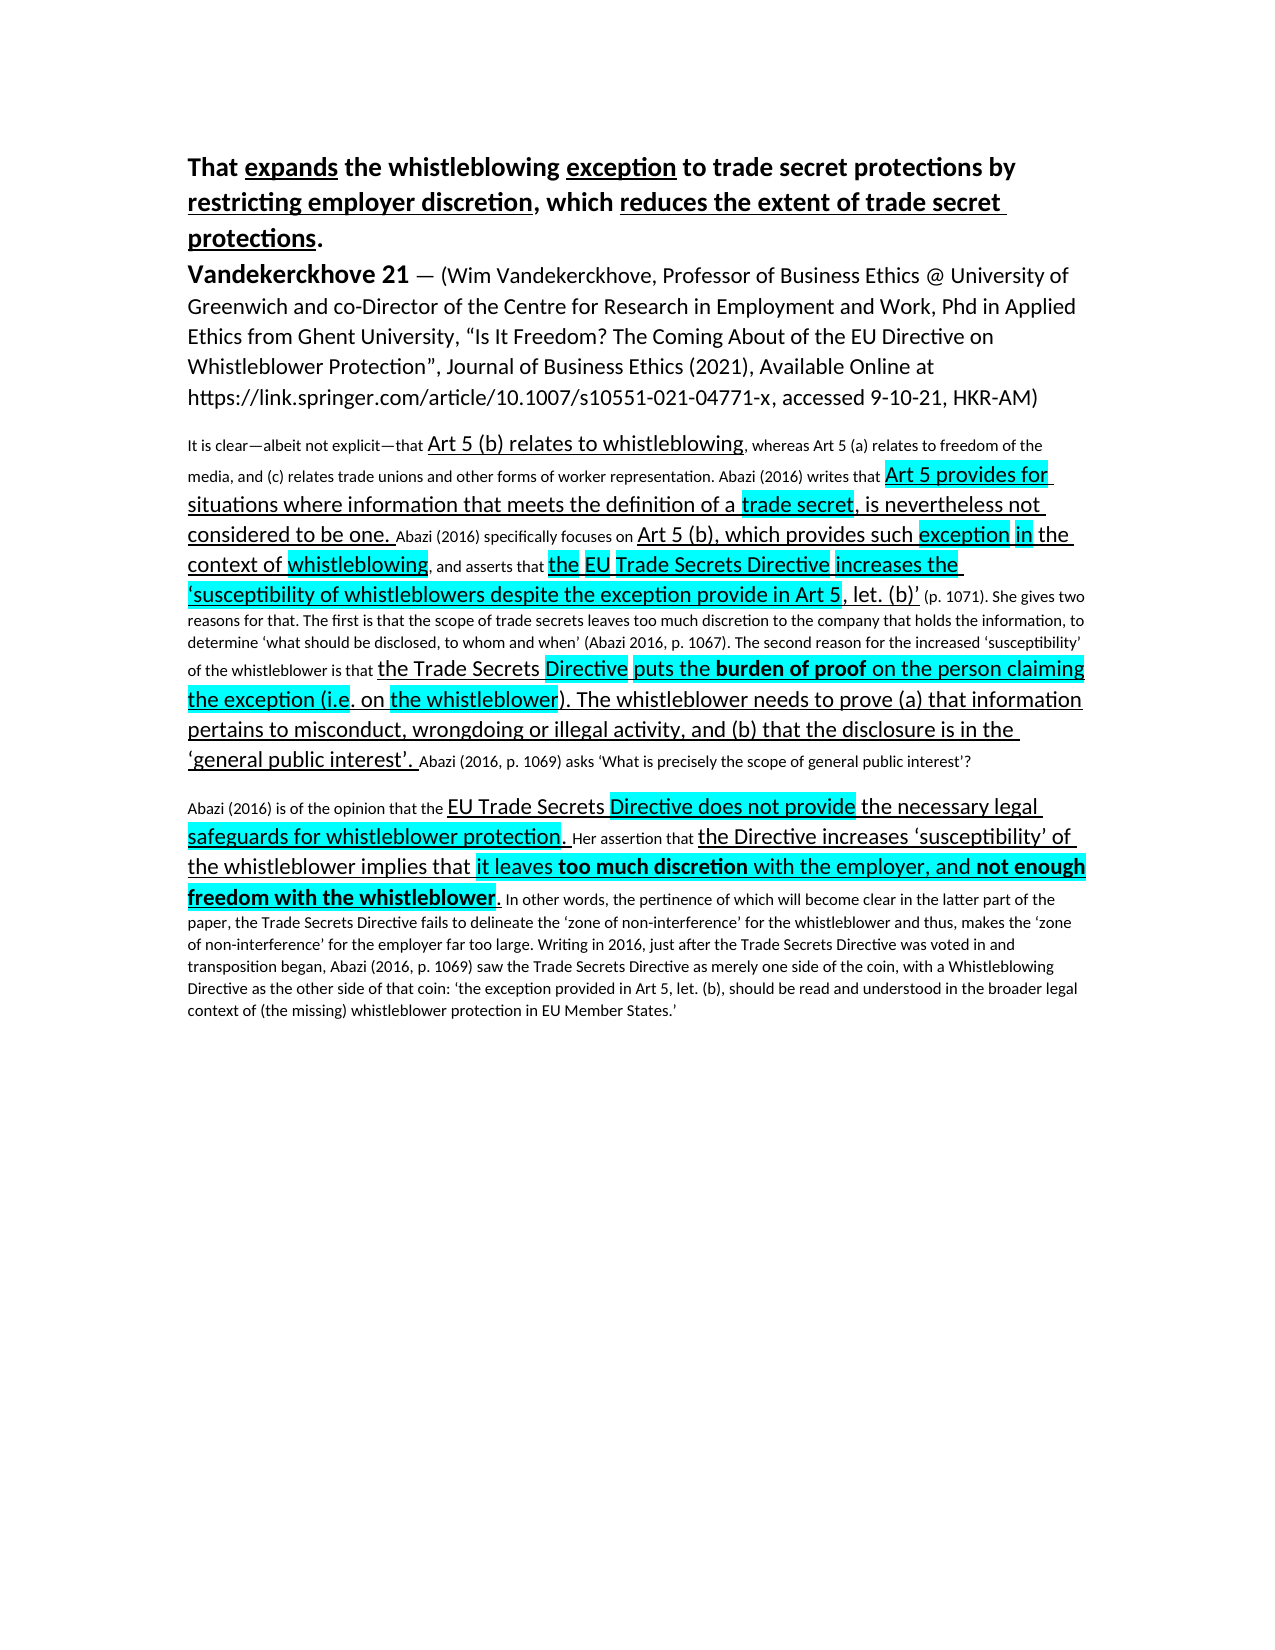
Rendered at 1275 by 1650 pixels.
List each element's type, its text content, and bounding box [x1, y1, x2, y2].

text Vandekerckhove 21 — (Wim Vandekerckhove, Professor of Business Ethics @ University of Greenwich and co-Director of the Centre for Research in Employment and Work, Phd in Applied Ethics from Ghent University, “Is It Freedom? The Coming About of the EU Directive on Whistleblower Protection”, Journal of Business Ethics (2021), Available Online at https://link.springer.com/article/10.1007/s10551-021-04771-x, accessed 9-10-21, HKR-AM) [187, 257, 1087, 411]
subtitle That expands the whistleblowing exception to trade secret protections by restricting employer discretion, which reduces the extent of trade secret protections. [187, 150, 1087, 254]
text It is clear—albeit not explicit—that Art 5 (b) relates to whistleblowing, whereas Art 5 (a) relates to freedom of the media, and (c) relates trade unions and other forms of worker representation. Abazi (2016) writes that Art 5 provides for situations where information that meets the definition of a trade secret, is nevertheless not considered to be one. Abazi (2016) specifically focuses on Art 5 (b), which provides such exception in the context of whistleblowing, and asserts that the EU Trade Secrets Directive increases the ‘susceptibility of whistleblowers despite the exception provide in Art 5, let. (b)’ (p. 1071). She gives two reasons for that. The first is that the scope of trade secrets leaves too much discretion to the company that holds the information, to determine ‘what should be disclosed, to whom and when’ (Abazi 2016, p. 1067). The second reason for the increased ‘susceptibility’ of the whistleblower is that the Trade Secrets Directive puts the burden of proof on the person claiming the exception (i.e. on the whistleblower). The whistleblower needs to prove (a) that information pertains to misconduct, wrongdoing or illegal activity, and (b) that the disclosure is in the ‘general public interest’. Abazi (2016, p. 1069) asks ‘What is precisely the scope of general public interest’? [187, 429, 1087, 773]
text Abazi (2016) is of the opinion that the EU Trade Secrets Directive does not provide the necessary legal safeguards for whistleblower protection. Her assertion that the Directive increases ‘susceptibility’ of the whistleblower implies that it leaves too much discretion with the employer, and not enough freedom with the whistleblower. In other words, the pertinence of which will become clear in the latter part of the paper, the Trade Secrets Directive fails to delineate the ‘zone of non-interference’ for the whistleblower and thus, makes the ‘zone of non-interference’ for the employer far too large. Writing in 2016, just after the Trade Secrets Directive was voted in and transposition began, Abazi (2016, p. 1069) saw the Trade Secrets Directive as merely one side of the coin, with a Whistleblowing Directive as the other side of that coin: ‘the exception provided in Art 5, let. (b), should be read and understood in the broader legal context of (the missing) whistleblower protection in EU Member States.’ [187, 792, 1087, 1020]
